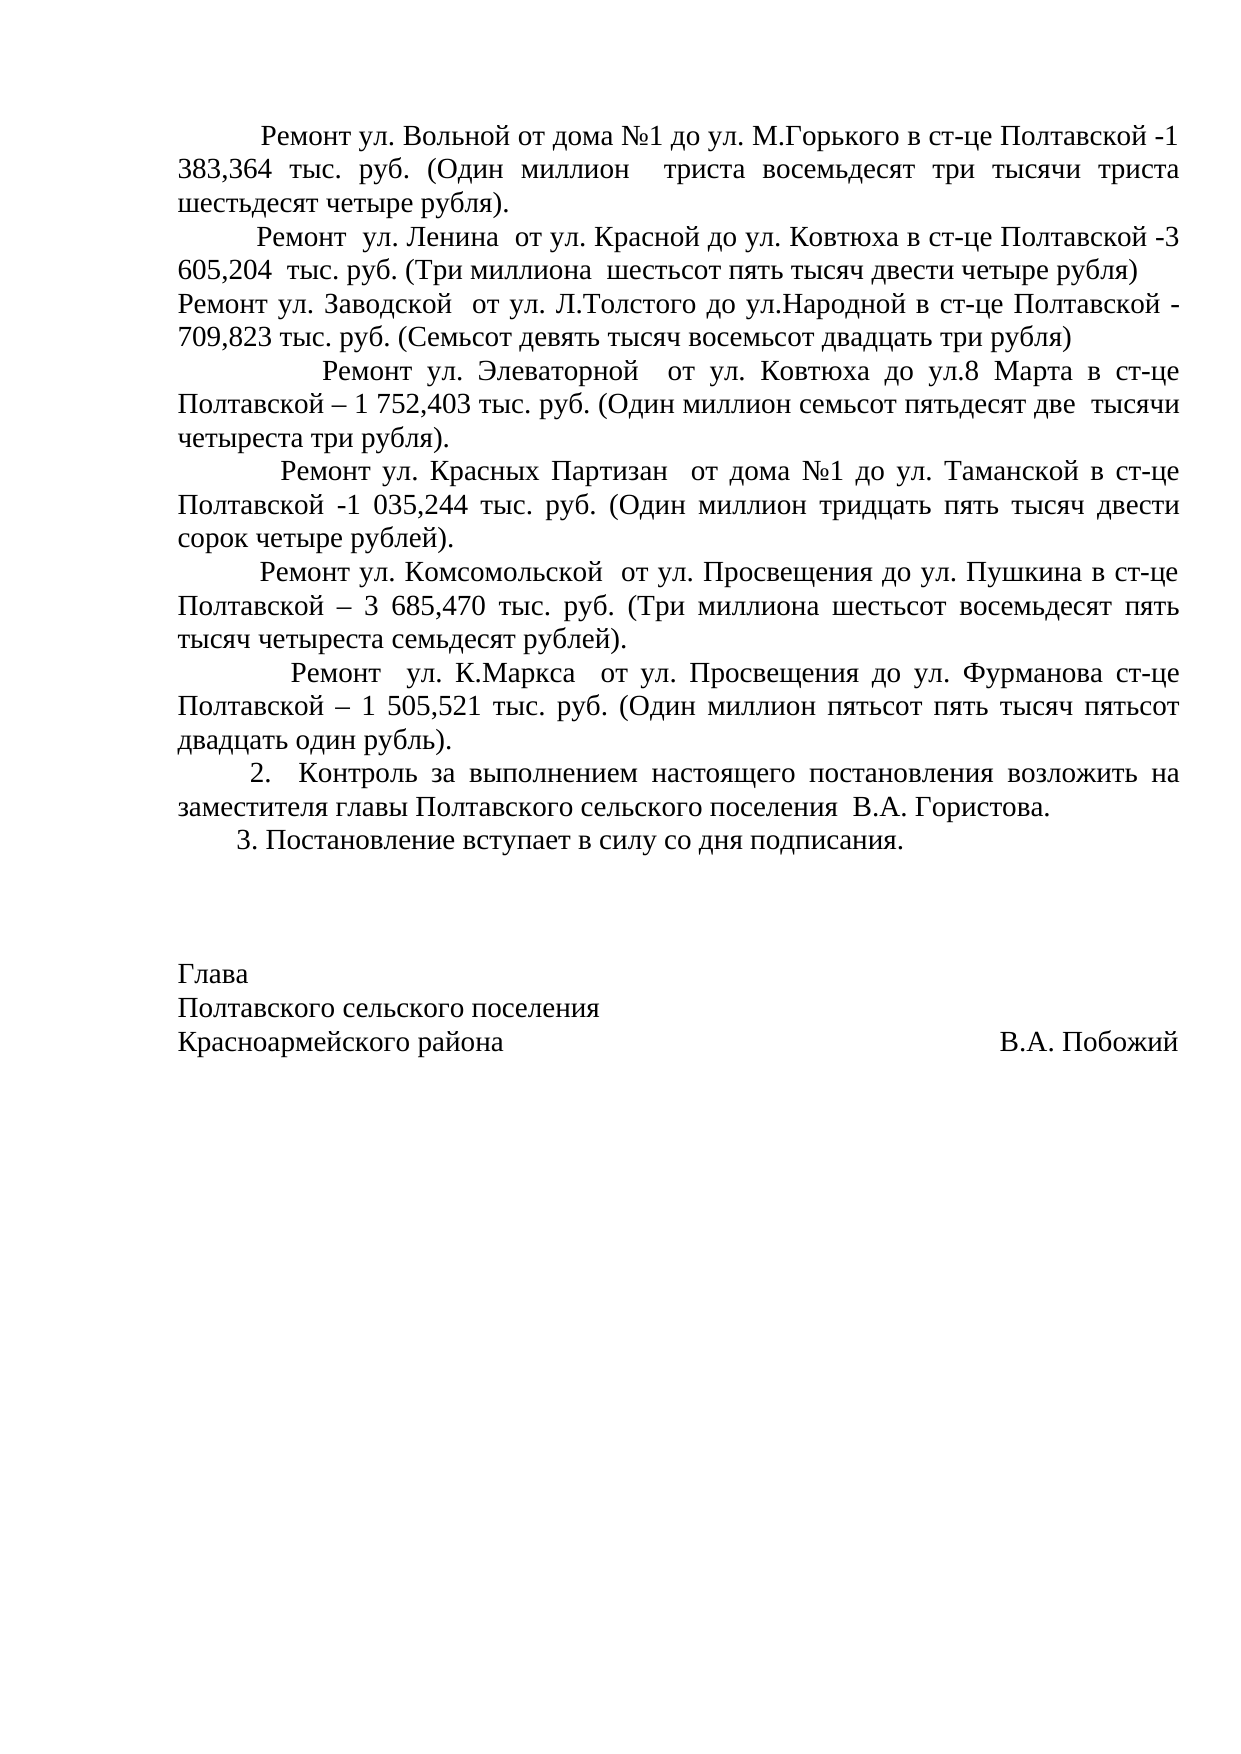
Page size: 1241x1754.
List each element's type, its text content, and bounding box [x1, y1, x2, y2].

text 3. Постановление вступает в силу со дня подписания. [177, 822, 1181, 856]
text Ремонт ул. Заводской от ул. Л.Толстого до ул.Народной в ст-це Полтавской -709,823 тыс. руб. (Семьсот девять тысяч восемьсот двадцать три рубля) [177, 286, 1181, 353]
text Ремонт ул. Вольной от дома №1 до ул. М.Горького в ст-це Полтавской -1 383,364 тыс. руб. (Один миллион триста восемьдесят три тысячи триста шестьдесят четыре рубля). [177, 118, 1181, 219]
text Полтавского сельского поселения [177, 990, 1181, 1024]
text Ремонт ул. Красных Партизан от дома №1 до ул. Таманской в ст-це Полтавской -1 035,244 тыс. руб. (Один миллион тридцать пять тысяч двести сорок четыре рублей). [177, 453, 1181, 554]
text Глава [177, 957, 1181, 990]
text Красноармейского района В.А. Побожий [177, 1024, 1181, 1057]
text Ремонт ул. Ленина от ул. Красной до ул. Ковтюха в ст-це Полтавской -3 605,204 тыс. руб. (Три миллиона шестьсот пять тысяч двести четыре рубля) [177, 219, 1181, 286]
text 2. Контроль за выполнением настоящего постановления возложить на заместителя главы Полтавского сельского поселения В.А. Гористова. [177, 755, 1181, 822]
text Ремонт ул. К.Маркса от ул. Просвещения до ул. Фурманова ст-це Полтавской – 1 505,521 тыс. руб. (Один миллион пятьсот пять тысяч пятьсот двадцать один рубль). [177, 655, 1181, 755]
text Ремонт ул. Комсомольской от ул. Просвещения до ул. Пушкина в ст-це Полтавской – 3 685,470 тыс. руб. (Три миллиона шестьсот восемьдесят пять тысяч четыреста семьдесят рублей). [177, 554, 1181, 655]
text Ремонт ул. Элеваторной от ул. Ковтюха до ул.8 Марта в ст-це Полтавской – 1 752,403 тыс. руб. (Один миллион семьсот пятьдесят две тысячи четыреста три рубля). [177, 353, 1181, 453]
